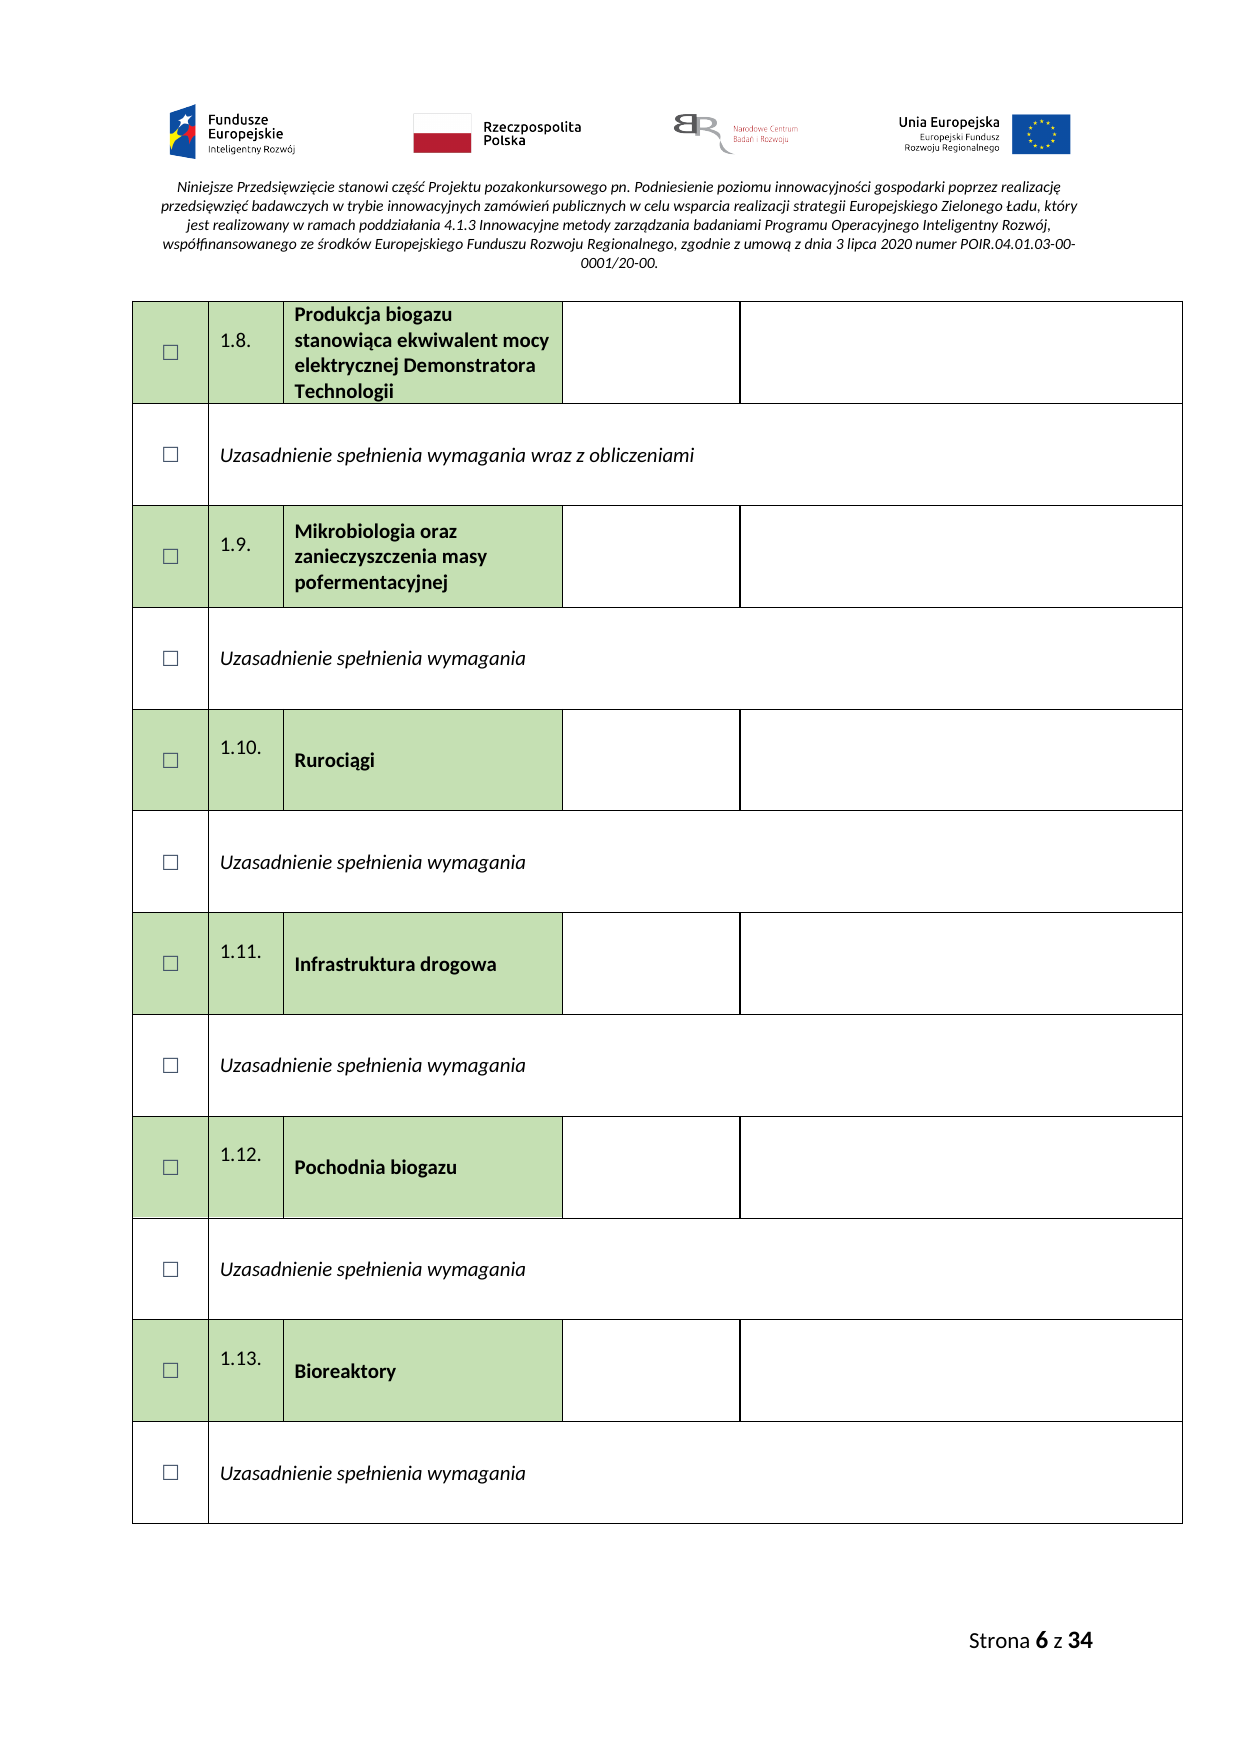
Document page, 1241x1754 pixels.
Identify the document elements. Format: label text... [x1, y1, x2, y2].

table_cell [563, 506, 739, 607]
table_cell Uzasadnienie spełnienia wymagania [209, 811, 1182, 912]
table_cell Produkcja biogazu stanowiąca ekwiwalent mocy elektrycznej Demonstratora Technologii [284, 302, 562, 403]
table_cell Pochodnia biogazu [284, 1117, 562, 1217]
table_cell [741, 913, 1182, 1014]
table_cell [563, 1117, 739, 1217]
table_cell [563, 302, 739, 403]
table_cell [209, 1320, 283, 1421]
table_cell [209, 302, 283, 403]
table_cell [563, 913, 739, 1014]
table_cell [741, 506, 1182, 607]
table_cell [209, 710, 283, 810]
table_cell Mikrobiologia oraz zanieczyszczenia masy pofermentacyjnej [284, 506, 562, 607]
table_cell Infrastruktura drogowa [284, 913, 562, 1014]
table_cell Bioreaktory [284, 1320, 562, 1421]
table_cell Uzasadnienie spełnienia wymagania [209, 608, 1182, 709]
table_cell Uzasadnienie spełnienia wymagania [209, 1422, 1182, 1523]
table_cell Rurociągi [284, 710, 562, 810]
table_cell [209, 1117, 283, 1217]
table_cell [209, 913, 283, 1014]
picture [169, 104, 1071, 159]
table_cell [741, 1117, 1182, 1217]
table_cell Uzasadnienie spełnienia wymagania [209, 1219, 1182, 1319]
table_cell [741, 710, 1182, 810]
table_cell [741, 1320, 1182, 1421]
table_cell [563, 1320, 739, 1421]
table_cell Uzasadnienie spełnienia wymagania [209, 1015, 1182, 1116]
table_cell [741, 302, 1182, 403]
table_cell [209, 506, 283, 607]
table_cell Uzasadnienie spełnienia wymagania wraz z obliczeniami [209, 404, 1182, 505]
table_cell [563, 710, 739, 810]
